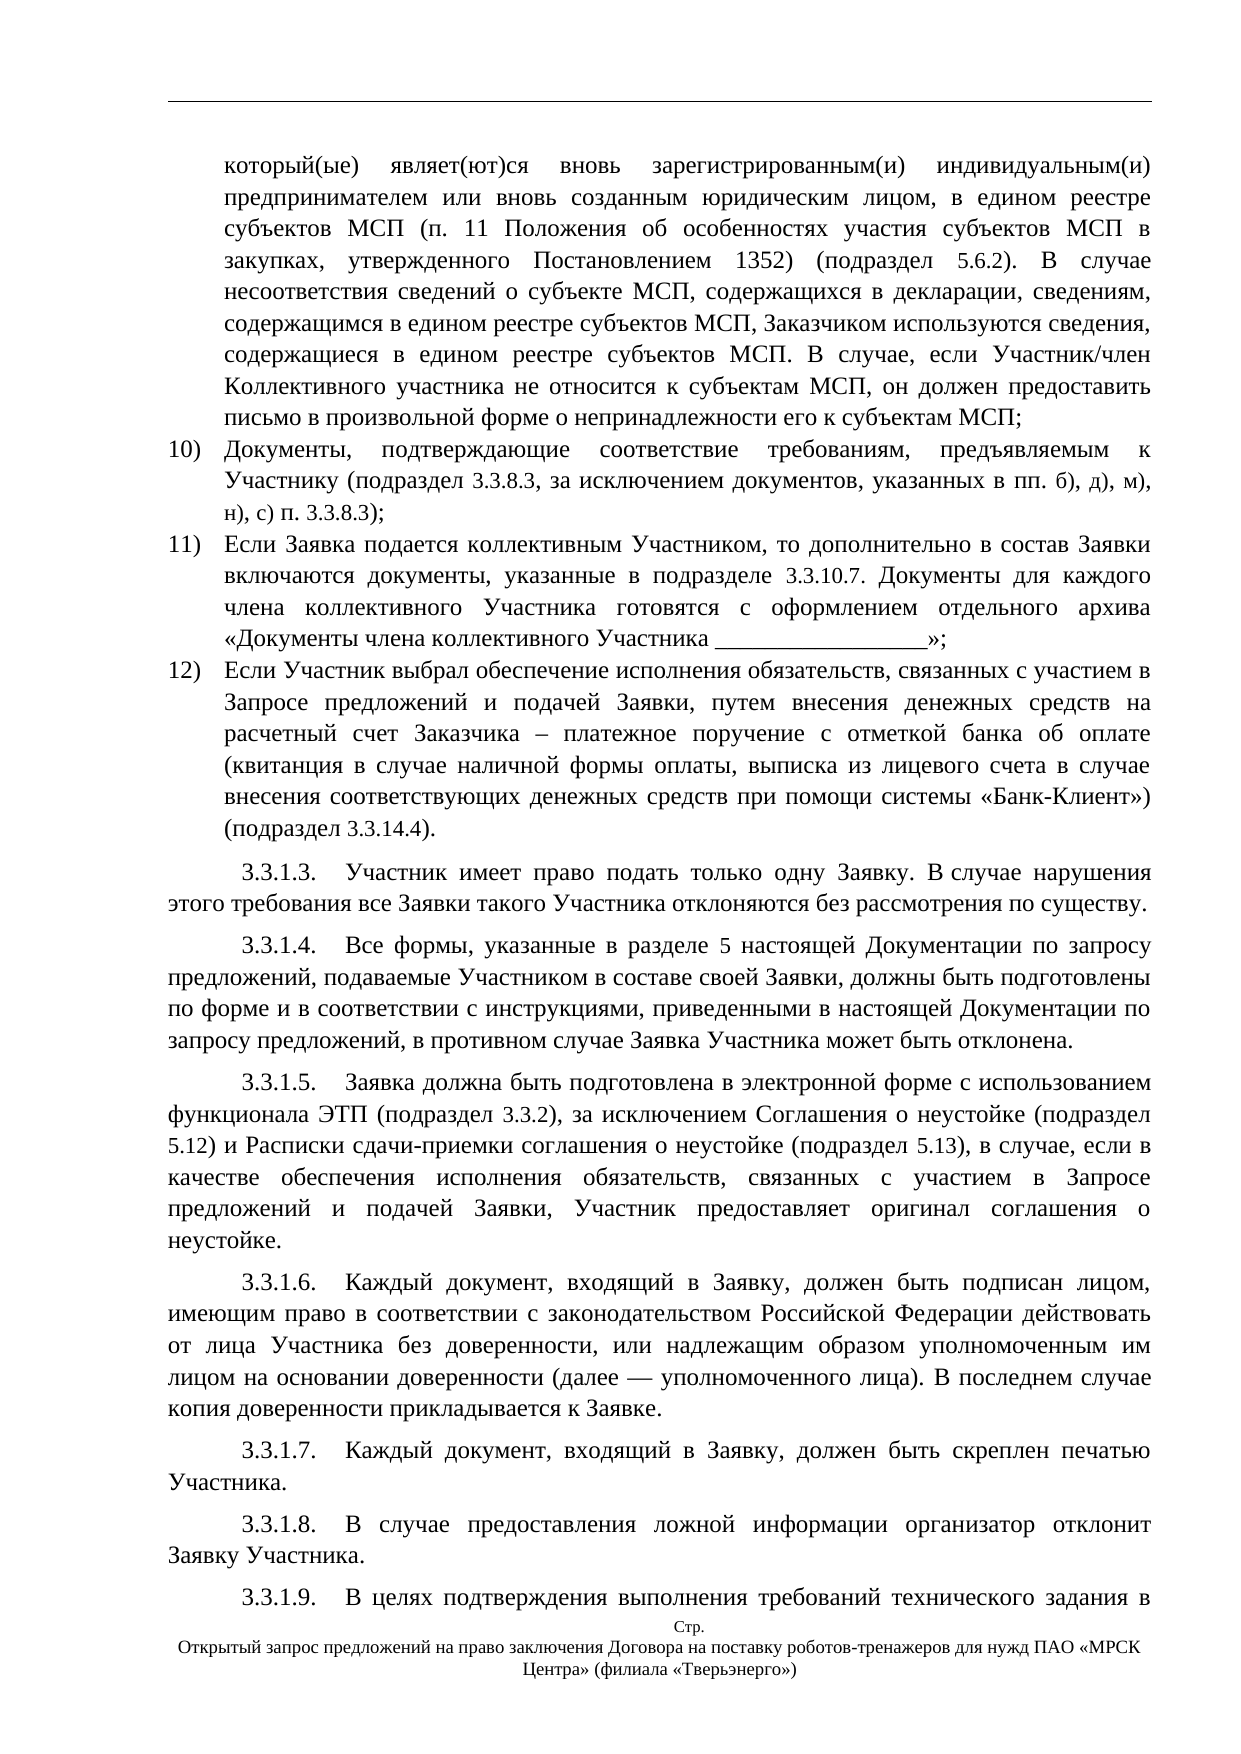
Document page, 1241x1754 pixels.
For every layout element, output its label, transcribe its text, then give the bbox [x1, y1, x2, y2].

list Каждый документ, входящий в Заявку, должен быть подписан лицом, имеющим право в соответствии с законодательством Российской Федерации действовать от лица Участника без доверенности, или надлежащим образом уполномоченным им лицом на основании доверенности (далее — уполномоченного лица). В последнем случае копия доверенности прикладывается к Заявке. [168, 1267, 1152, 1422]
list Участник имеет право подать только одну Заявку. В случае нарушения этого требования все Заявки такого Участника отклоняются без рассмотрения по существу. [168, 857, 1152, 917]
list Если Участник выбрал обеспечение исполнения обязательств, связанных с участием в Запросе предложений и подачей Заявки, путем внесения денежных средств на расчетный счет Заказчика – платежное поручение с отметкой банка об оплате (квитанция в случае наличной формы оплаты, выписка из лицевого счета в случае внесения соответствующих денежных средств при помощи системы «Банк-Клиент») (подраздел 3.3.14.4). [168, 655, 1152, 842]
list Заявка должна быть подготовлена в электронной форме с использованием функционала ЭТП (подраздел 3.3.2), за исключением Соглашения о неустойке (подраздел 5.12) и Расписки сдачи-приемки соглашения о неустойке (подраздел 5.13), в случае, если в качестве обеспечения исполнения обязательств, связанных с участием в Запросе предложений и подачей Заявки, Участник предоставляет оригинал соглашения о неустойке. [168, 1067, 1152, 1254]
list Каждый документ, входящий в Заявку, должен быть скреплен печатью Участника. [168, 1435, 1152, 1495]
list В случае предоставления ложной информации организатор отклонит Заявку Участника. [168, 1509, 1152, 1569]
list Если Заявка подается коллективным Участником, то дополнительно в состав Заявки включаются документы, указанные в подразделе 3.3.10.7. Документы для каждого члена коллективного Участника готовятся с оформлением отдельного архива «Документы члена коллективного Участника _________________»; [168, 529, 1152, 652]
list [168, 150, 1152, 431]
list Документы, подтверждающие соответствие требованиям, предъявляемым к Участнику (подраздел 3.3.8.3, за исключением документов, указанных в пп. б), д), м), н), с) п. 3.3.8.3); [168, 434, 1152, 526]
list Все формы, указанные в разделе 5 настоящей Документации по запросу предложений, подаваемые Участником в составе своей Заявки, должны быть подготовлены по форме и в соответствии с инструкциями, приведенными в настоящей Документации по запросу предложений, в противном случае Заявка Участника может быть отклонена. [168, 930, 1152, 1054]
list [168, 1582, 1152, 1611]
